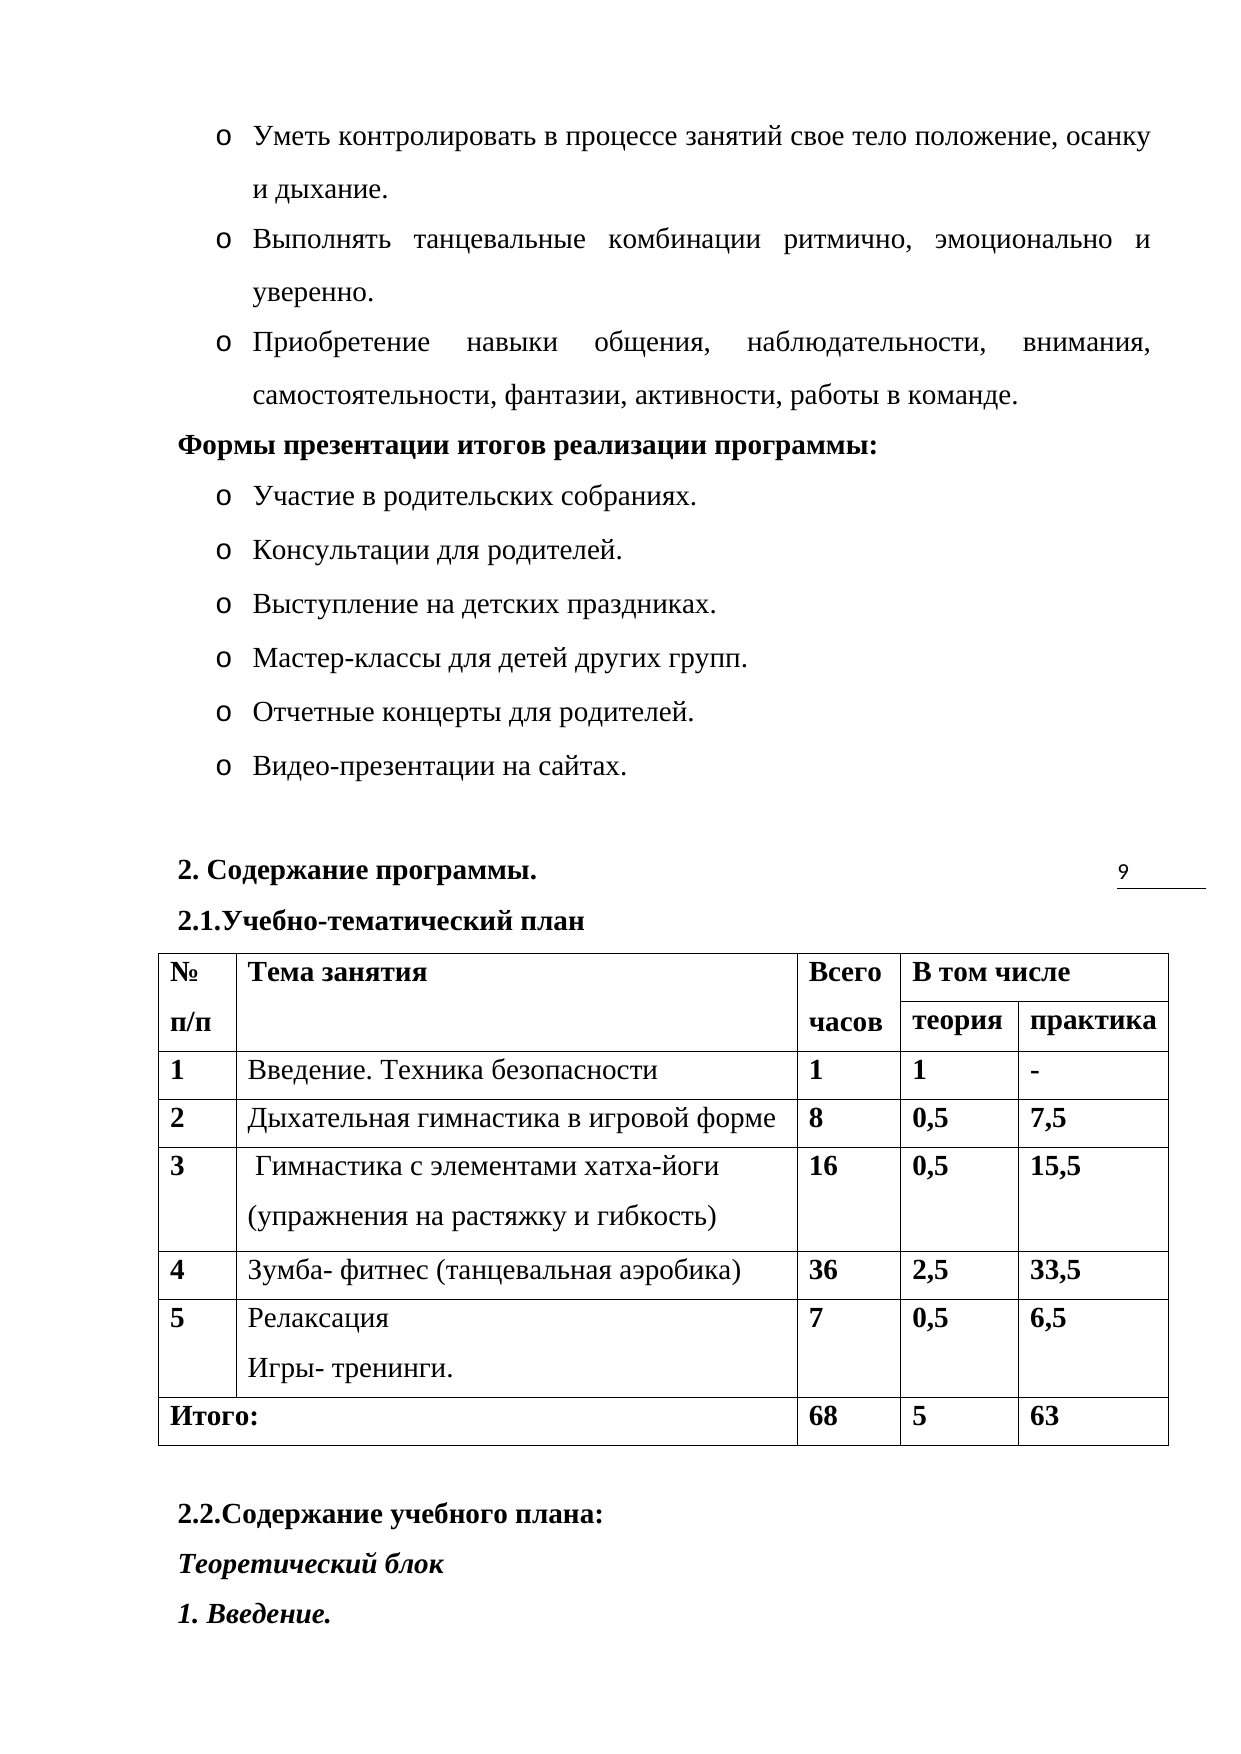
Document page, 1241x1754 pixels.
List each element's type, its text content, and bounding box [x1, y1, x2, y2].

table_cell 0,5 [901, 1100, 1018, 1147]
table_cell Итого: [159, 1398, 797, 1445]
table_cell 7 [798, 1300, 900, 1397]
text 2.1.Учебно-тематический план [177, 903, 1152, 936]
text 1. Введение. [177, 1597, 1152, 1630]
table_cell 2,5 [901, 1252, 1018, 1299]
table_cell теория [901, 1002, 1018, 1051]
table_header № п/п [159, 954, 236, 1051]
table_cell Зумба- фитнес (танцевальная аэробика) [237, 1252, 797, 1299]
list Приобретение навыки общения, наблюдательности, внимания, самостоятельности, фантазии, активности, работы в команде. [215, 324, 1152, 411]
table_cell 68 [798, 1398, 900, 1445]
table_cell 15,5 [1019, 1148, 1168, 1251]
table_cell 8 [798, 1100, 900, 1147]
table_cell 2 [159, 1100, 236, 1147]
table_cell Гимнастика с элементами хатха-йоги (упражнения на растяжку и гибкость) [237, 1148, 797, 1251]
table_header Тема занятия [237, 954, 797, 1051]
list Отчетные концерты для родителей. [215, 694, 1152, 730]
table_cell 16 [798, 1148, 900, 1251]
table_cell 1 [901, 1052, 1018, 1099]
text 2. Содержание программы. [177, 852, 1152, 886]
table_cell 36 [798, 1252, 900, 1299]
table_header Всего часов [798, 954, 900, 1051]
table_cell 3 [159, 1148, 236, 1251]
list Выступление на детских праздниках. [215, 586, 1152, 622]
list Консультации для родителей. [215, 532, 1152, 568]
table_cell 7,5 [1019, 1100, 1168, 1147]
table_cell Релаксация Игры- тренинги. [237, 1300, 797, 1397]
table_cell практика [1019, 1002, 1168, 1051]
list Выполнять танцевальные комбинации ритмично, эмоционально и уверенно. [215, 221, 1152, 308]
table_cell - [1019, 1052, 1168, 1099]
table_cell 0,5 [901, 1300, 1018, 1397]
table_cell 6,5 [1019, 1300, 1168, 1397]
text Теоретический блок [177, 1546, 1152, 1580]
table_cell 0,5 [901, 1148, 1018, 1251]
list Участие в родительских собраниях. [215, 478, 1152, 514]
table_cell 33,5 [1019, 1252, 1168, 1299]
text Формы презентации итогов реализации программы: [177, 427, 1152, 461]
table_cell 5 [901, 1398, 1018, 1445]
table_cell 5 [159, 1300, 236, 1397]
table_cell Дыхательная гимнастика в игровой форме [237, 1100, 797, 1147]
table_header В том числе [901, 954, 1168, 1001]
list Мастер-классы для детей других групп. [215, 640, 1152, 676]
table_cell 1 [159, 1052, 236, 1099]
list Видео-презентации на сайтах. [215, 748, 1152, 784]
text 2.2.Содержание учебного плана: [177, 1496, 1152, 1529]
table_cell 4 [159, 1252, 236, 1299]
table_cell 63 [1019, 1398, 1168, 1445]
table_cell 1 [798, 1052, 900, 1099]
table_cell Введение. Техника безопасности [237, 1052, 797, 1099]
list Уметь контролировать в процессе занятий свое тело положение, осанку и дыхание. [215, 118, 1152, 204]
